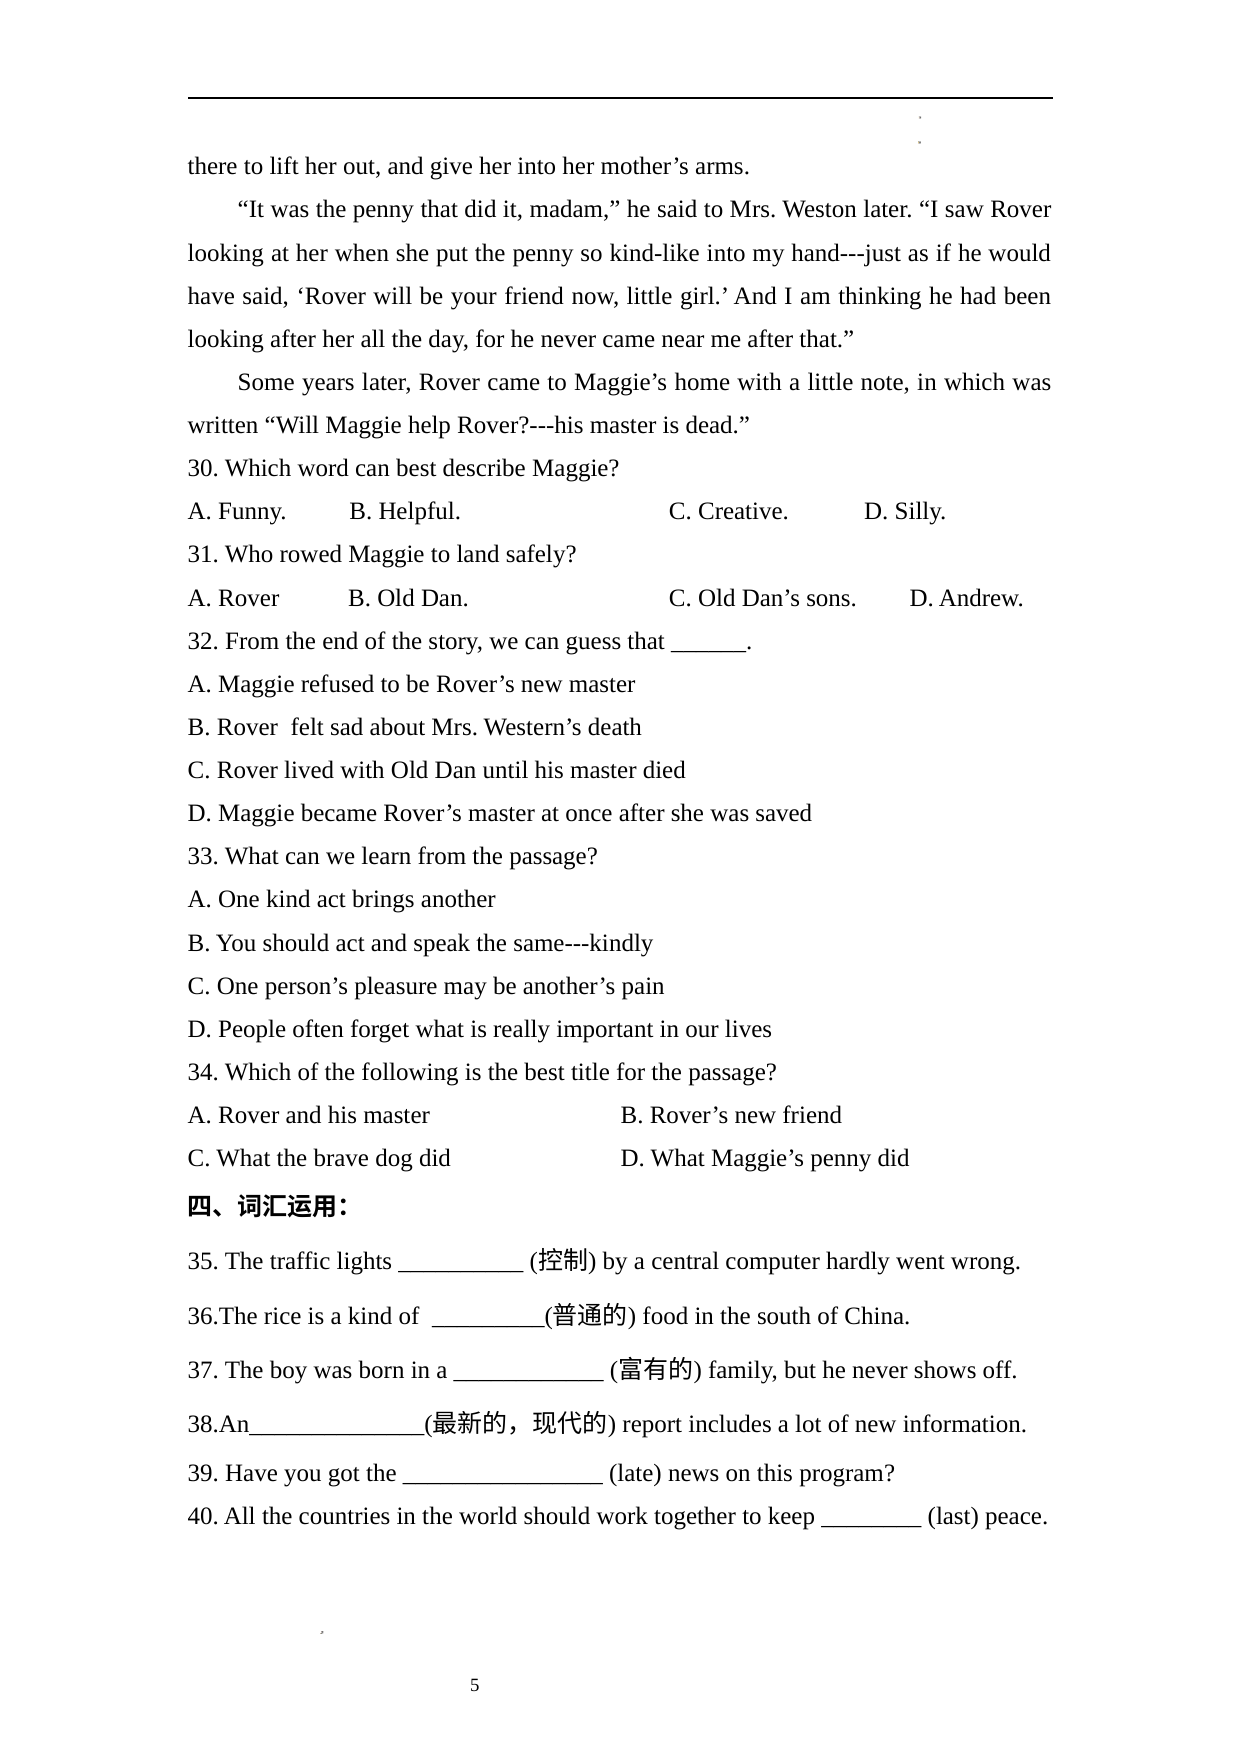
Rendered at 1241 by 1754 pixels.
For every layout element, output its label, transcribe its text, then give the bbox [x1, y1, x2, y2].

text D. Maggie became Rover’s master at once after she was saved [187, 798, 1053, 827]
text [187, 151, 1053, 180]
text 39. Have you got the ________________ (late) news on this program? [187, 1458, 1053, 1487]
text 四、词汇运用： [187, 1186, 1053, 1223]
text Some years later, Rover came to Maggie’s home with a little note, in which was written “Will Maggie help Rover?---his master is dead.” [187, 367, 1053, 439]
text 35. The traffic lights __________ (控制) by a central computer hardly went wrong. [187, 1241, 1053, 1277]
text A. Rover and his master B. Rover’s new friend [187, 1100, 1053, 1129]
text C. Rover lived with Old Dan until his master died [187, 755, 1053, 784]
text A. Maggie refused to be Rover’s new master [187, 669, 1053, 698]
text B. You should act and speak the same---kindly [187, 928, 1053, 956]
text D. People often forget what is really important in our lives [187, 1014, 1053, 1043]
text C. What the brave dog did D. What Maggie’s penny did [187, 1143, 1053, 1172]
text 37. The boy was born in a ____________ (富有的) family, but he never shows off. [187, 1349, 1053, 1386]
text C. One person’s pleasure may be another’s pain [187, 971, 1053, 999]
text “It was the penny that did it, madam,” he said to Mrs. Weston later. “I saw Rover looking at her when she put the penny so kind-like into my hand---just as if he would have said, ‘Rover will be your friend now, little girl.’ And I am thinking he had been looking after her all the day, for he never came near me after that.” [187, 194, 1053, 353]
text 31. Who rowed Maggie to land safely? [187, 539, 1053, 568]
text A. Funny. B. Helpful. C. Creative. D. Silly. [187, 496, 1053, 525]
text 36.The rice is a kind of _________(普通的) food in the south of China. [187, 1295, 1053, 1331]
text B. Rover felt sad about Mrs. Western’s death [187, 712, 1053, 741]
text 38.An______________(最新的，现代的) report includes a lot of new information. [187, 1404, 1053, 1440]
text A. One kind act brings another [187, 884, 1053, 913]
text 33. What can we learn from the passage? [187, 841, 1053, 870]
text 32. From the end of the story, we can guess that ______. [187, 626, 1053, 654]
text 40. All the countries in the world should work together to keep ________ (last) peace. [187, 1501, 1053, 1530]
text 34. Which of the following is the best title for the passage? [187, 1057, 1053, 1086]
text A. Rover B. Old Dan. C. Old Dan’s sons. D. Andrew. [187, 583, 1053, 611]
text 30. Which word can best describe Maggie? [187, 453, 1053, 482]
